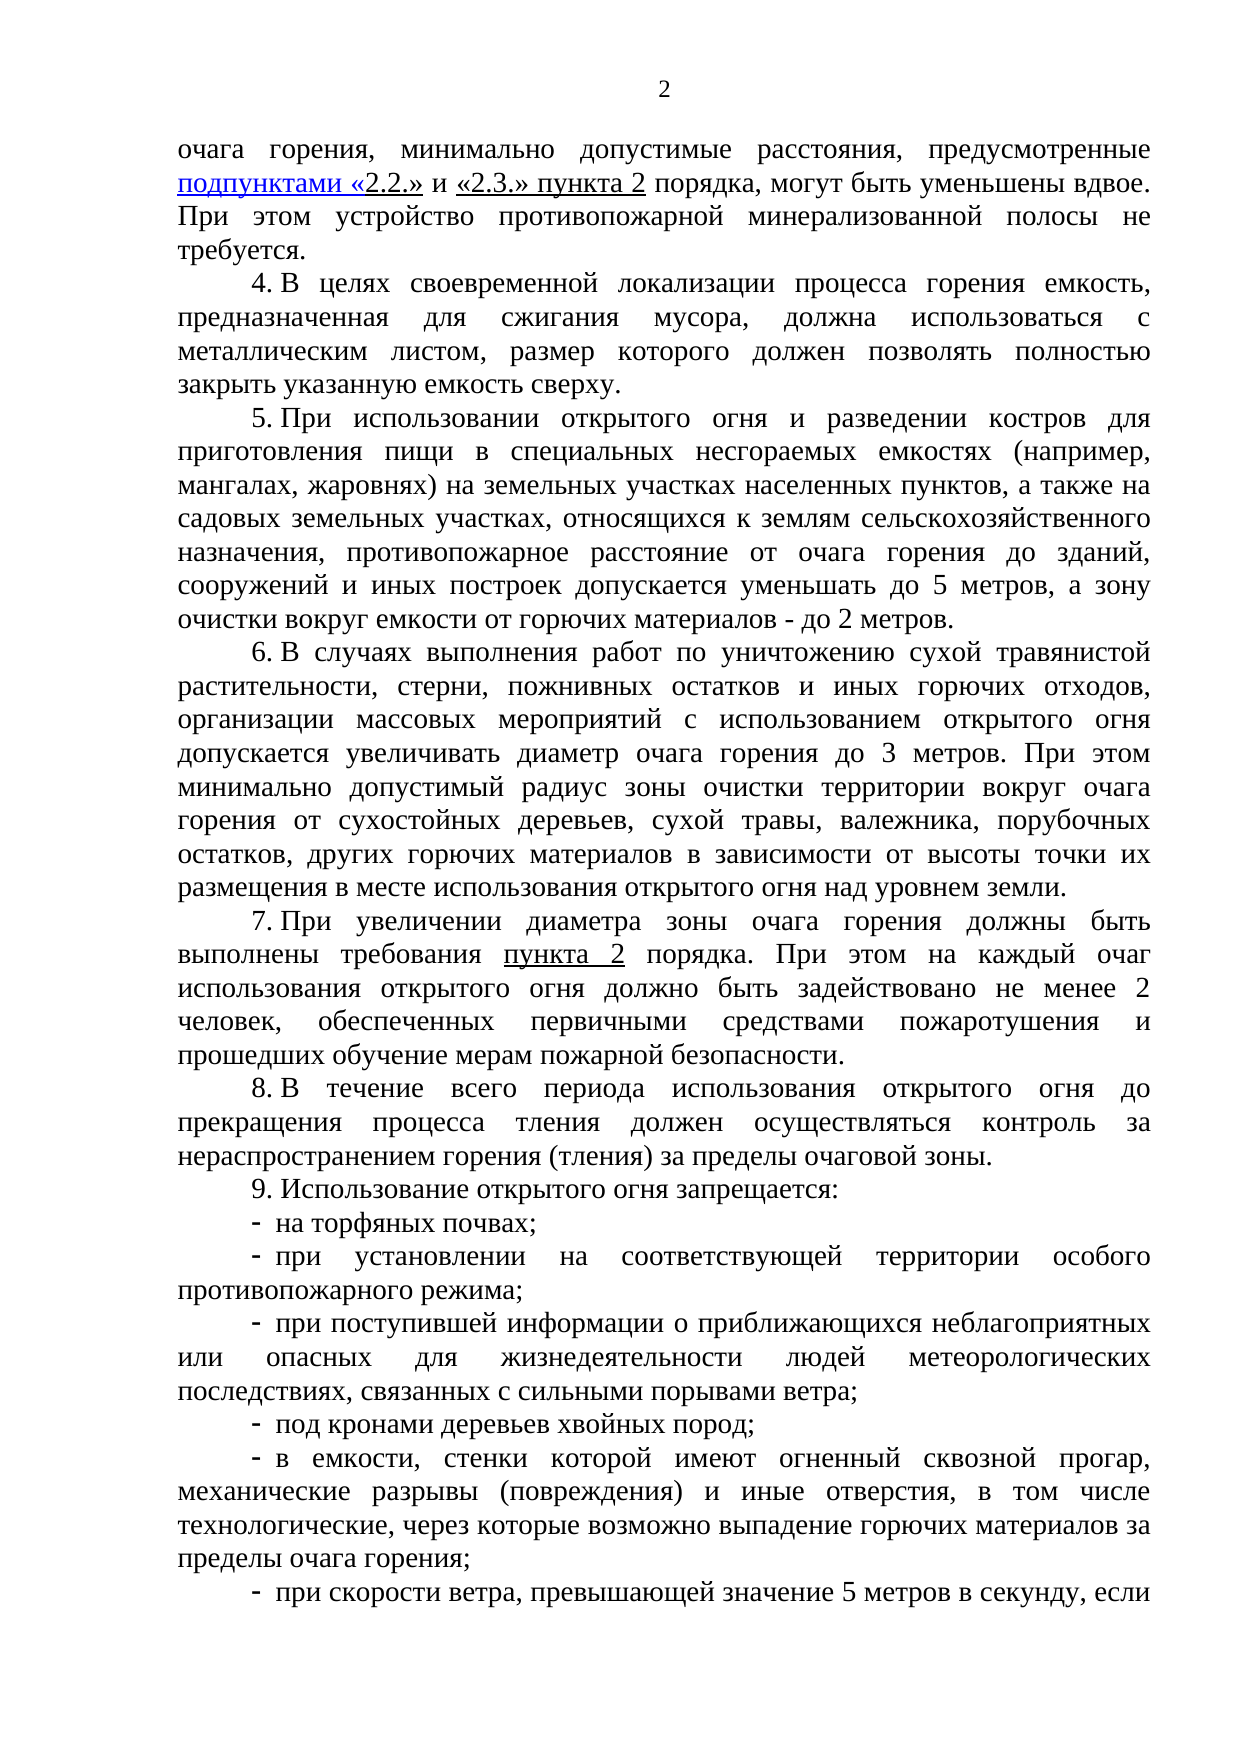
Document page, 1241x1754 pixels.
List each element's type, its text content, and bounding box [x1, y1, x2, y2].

list на торфяных почвах; [177, 1205, 1152, 1238]
list При использовании открытого огня и разведении костров для приготовления пищи в специальных несгораемых емкостях (например, мангалах, жаровнях) на земельных участках населенных пунктов, а также на садовых земельных участках, относящихся к землям сельскохозяйственного назначения, противопожарное расстояние от очага горения до зданий, сооружений и иных построек допускается уменьшать до 5 метров, а зону очистки вокруг емкости от горючих материалов - до 2 метров. [177, 400, 1152, 634]
list при установлении на соответствующей территории особого противопожарного режима; [177, 1238, 1152, 1306]
list В случаях выполнения работ по уничтожению сухой травянистой растительности, стерни, пожнивных остатков и иных горючих отходов, организации массовых мероприятий с использованием открытого огня допускается увеличивать диаметр очага горения до 3 метров. При этом минимально допустимый радиус зоны очистки территории вокруг очага горения от сухостойных деревьев, сухой травы, валежника, порубочных остатков, других горючих материалов в зависимости от высоты точки их размещения в месте использования открытого огня над уровнем земли. [177, 634, 1152, 903]
list Использование открытого огня запрещается: [177, 1171, 1152, 1205]
list под кронами деревьев хвойных пород; [177, 1406, 1152, 1440]
list В целях своевременной локализации процесса горения емкость, предназначенная для сжигания мусора, должна использоваться с металлическим листом, размер которого должен позволять полностью закрыть указанную емкость сверху. [177, 266, 1152, 400]
list При увеличении диаметра зоны очага горения должны быть выполнены требования пункта 2 порядка. При этом на каждый очаг использования открытого огня должно быть задействовано не менее 2 человек, обеспеченных первичными средствами пожаротушения и прошедших обучение мерам пожарной безопасности. [177, 903, 1152, 1071]
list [177, 1574, 1152, 1608]
list при поступившей информации о приближающихся неблагоприятных или опасных для жизнедеятельности людей метеорологических последствиях, связанных с сильными порывами ветра; [177, 1306, 1152, 1406]
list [177, 131, 1152, 266]
list в емкости, стенки которой имеют огненный сквозной прогар, механические разрывы (повреждения) и иные отверстия, в том числе технологические, через которые возможно выпадение горючих материалов за пределы очага горения; [177, 1440, 1152, 1574]
list В течение всего периода использования открытого огня до прекращения процесса тления должен осуществляться контроль за нераспространением горения (тления) за пределы очаговой зоны. [177, 1071, 1152, 1171]
